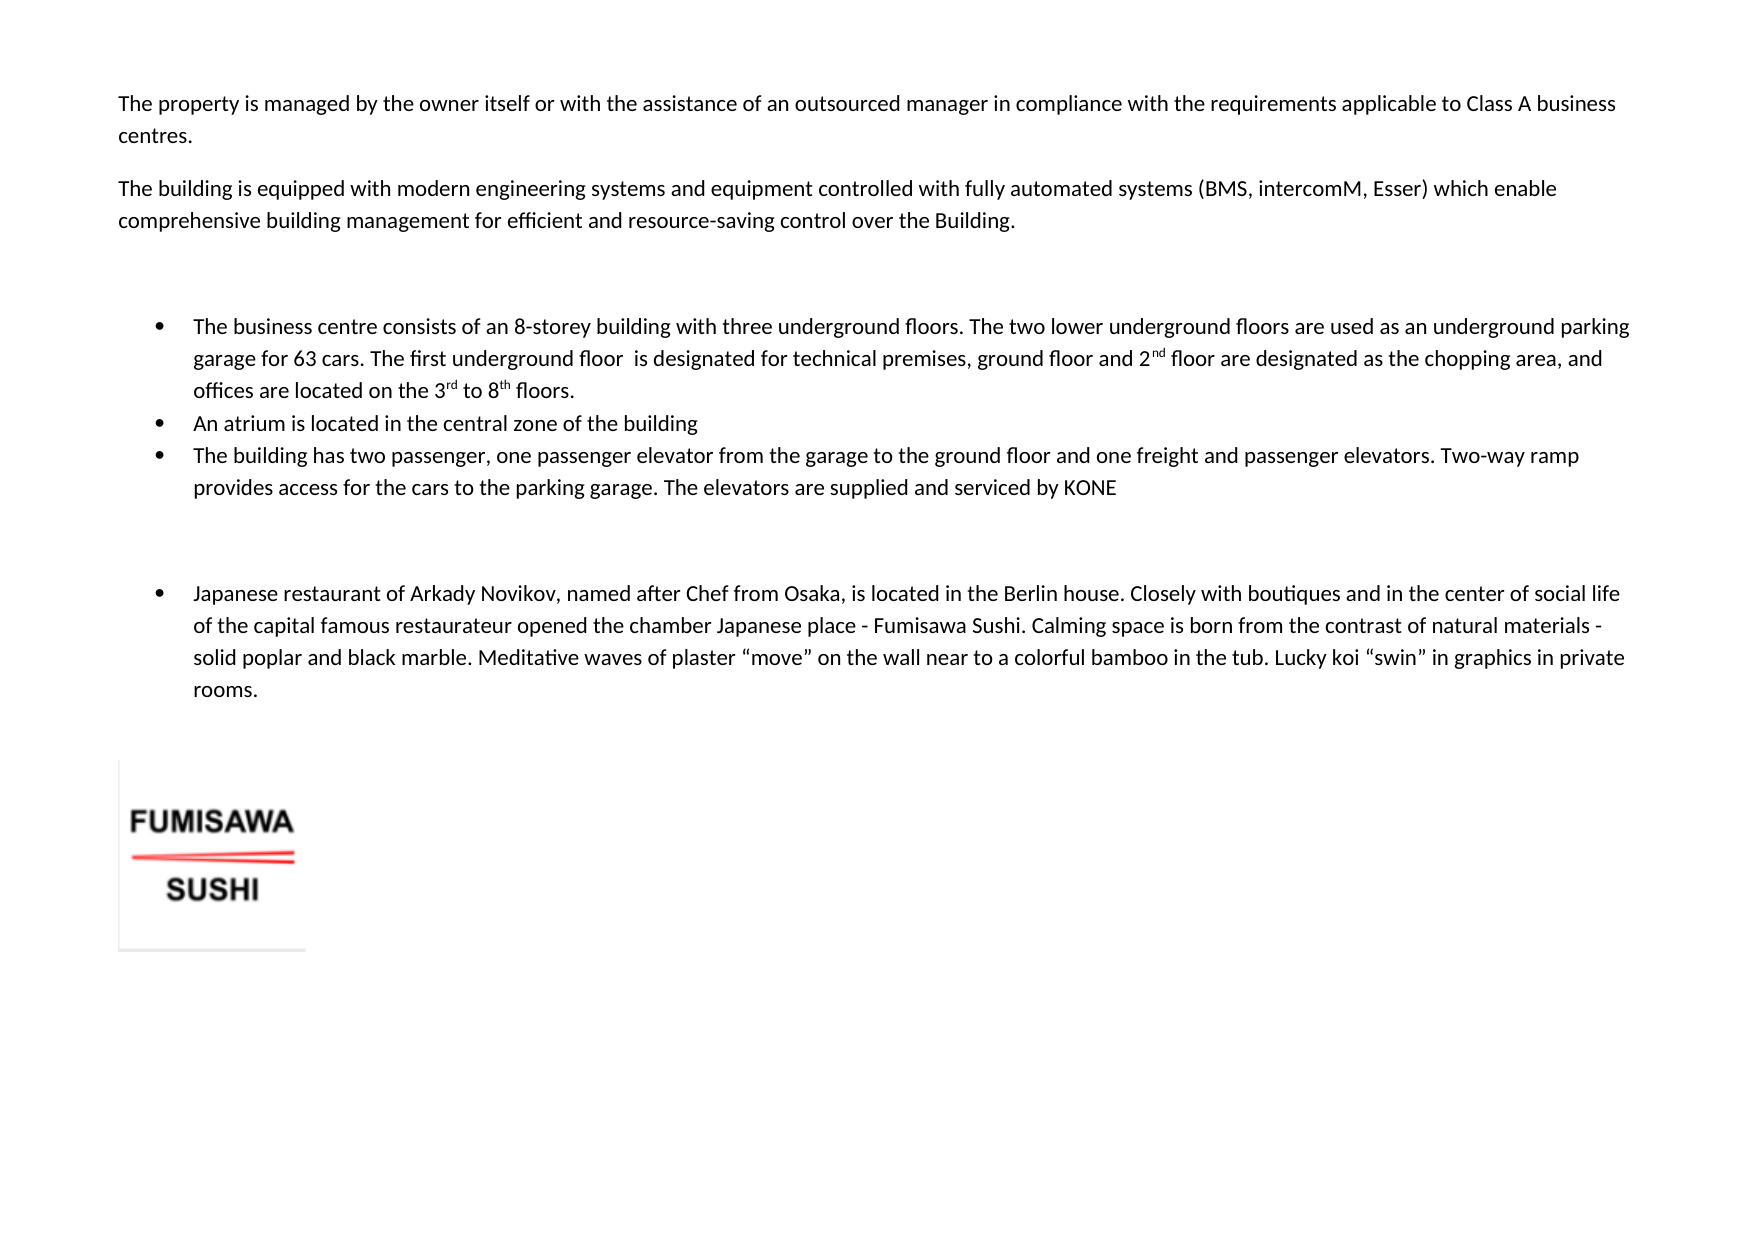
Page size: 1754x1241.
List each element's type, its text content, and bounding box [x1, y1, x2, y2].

list Japanese restaurant of Arkady Novikov, named after Chef from Osaka, is located in the Berlin house. Closely with boutiques and in the center of social life of the capital famous restaurateur opened the chamber Japanese place - Fumisawa Sushi. Calming space is born from the contrast of natural materials - solid poplar and black marble. Meditative waves of plaster “move” on the wall near to a colorful bamboo in the tub. Lucky koi “swin” in graphics in private rooms. [156, 579, 1636, 704]
text The property is managed by the owner itself or with the assistance of an outsourced manager in compliance with the requirements applicable to Class A business centres. [118, 89, 1636, 149]
list The business centre consists of an 8-storey building with three underground floors. The two lower underground floors are used as an underground parking garage for 63 cars. The first underground floor is designated for technical premises, ground floor and 2nd floor are designated as the chopping area, and offices are located on the 3rd to 8th floors. [156, 312, 1636, 404]
text The building is equipped with modern engineering systems and equipment controlled with fully automated systems (BMS, intercomM, Esser) which enable comprehensive building management for efficient and resource-saving control over the Building. [118, 174, 1636, 234]
list An atrium is located in the central zone of the building [156, 409, 1636, 437]
list The building has two passenger, one passenger elevator from the garage to the ground floor and one freight and passenger elevators. Two-way ramp provides access for the cars to the parking garage. The elevators are supplied and serviced by KONE [156, 441, 1636, 501]
picture [118, 760, 306, 952]
